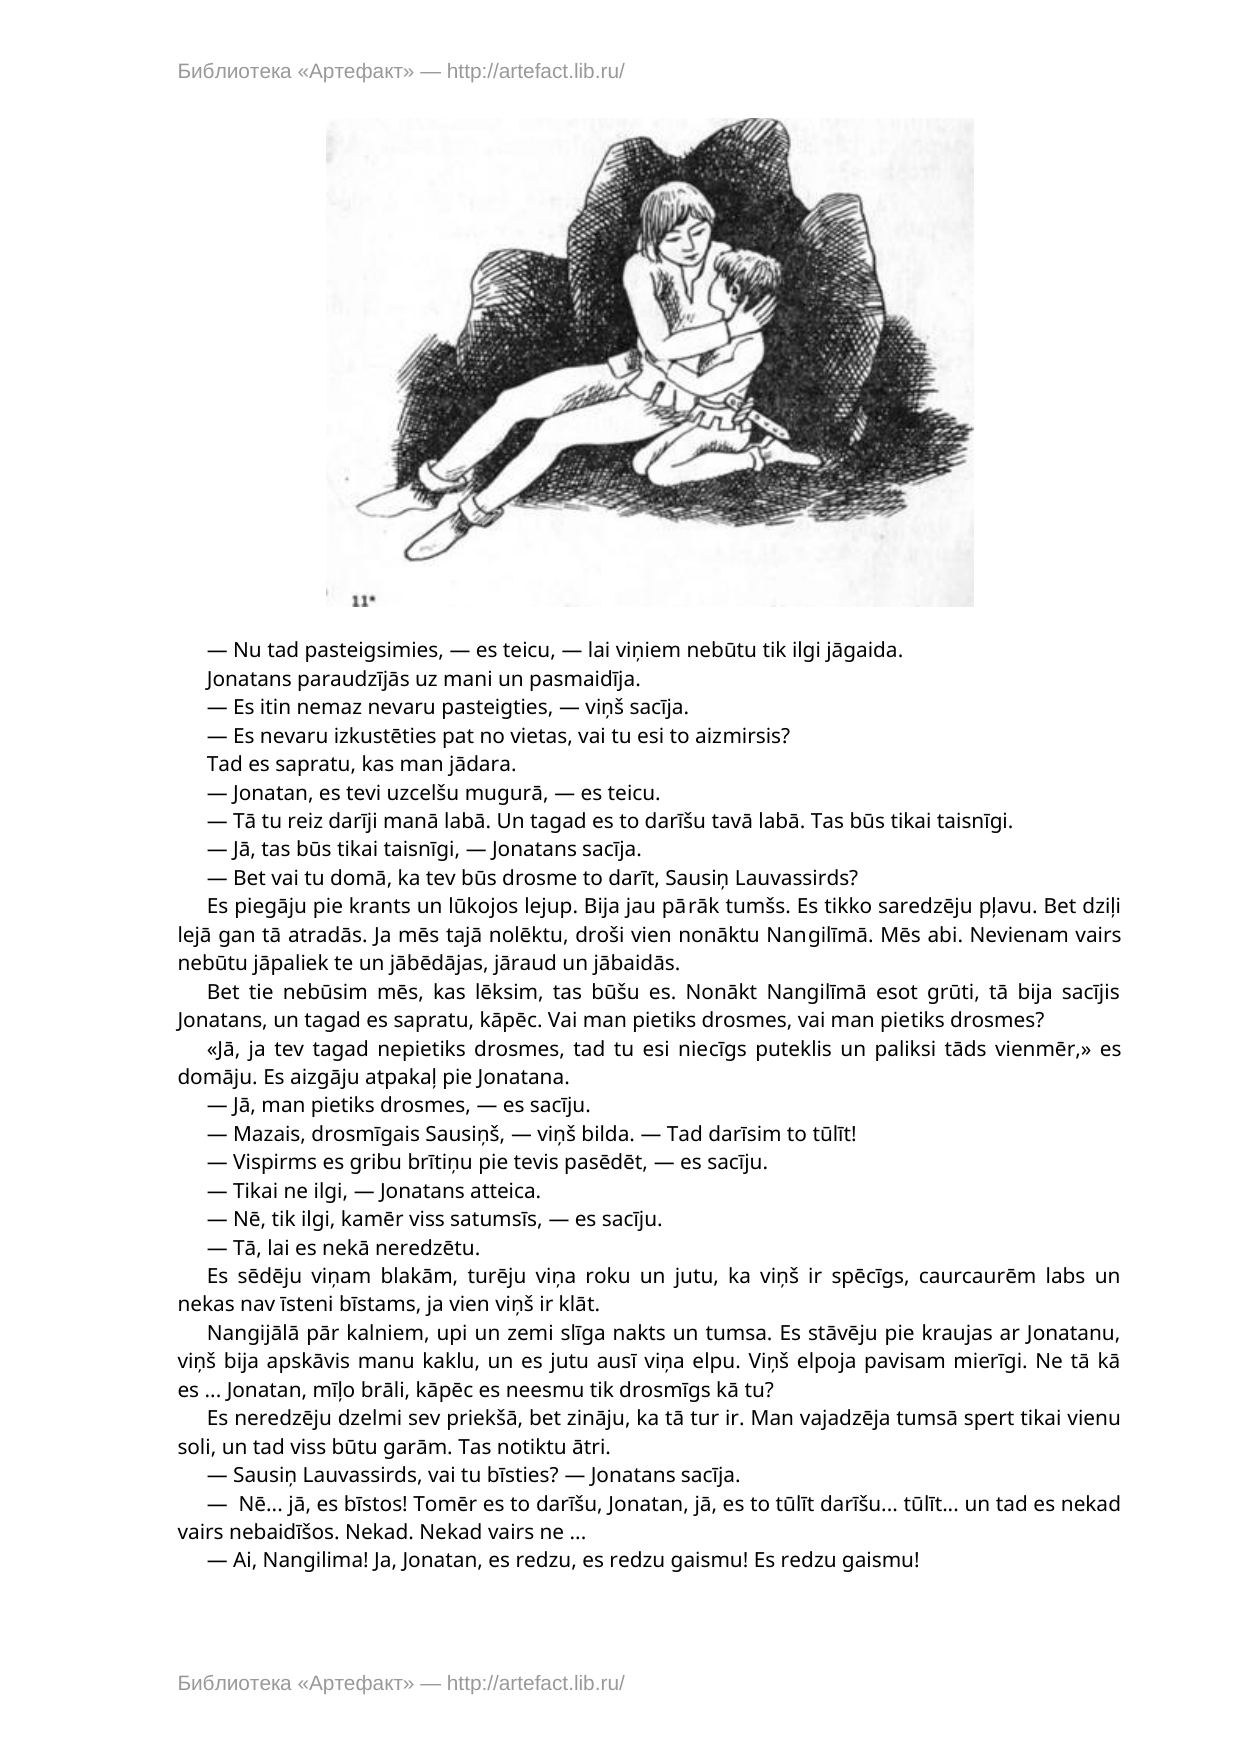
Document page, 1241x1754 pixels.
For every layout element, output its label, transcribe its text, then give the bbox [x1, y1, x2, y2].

text — Tā, lai es nekā neredzētu. [177, 1233, 1122, 1261]
text Es neredzēju dzelmi sev priekšā, bet zināju, ka tā tur ir. Man vajadzēja tumsā spert tikai vienu soli, un tad viss būtu garām. Tas notiktu ātri. [177, 1403, 1122, 1460]
text Tad es sapratu, kas man jādara. [177, 749, 1122, 778]
text Jonatans paraudzījās uz mani un pasmaidīja. [177, 664, 1122, 692]
text — Tā tu reiz darīji manā labā. Un tagad es to darīšu tavā labā. Tas būs tikai taisnīgi. [177, 806, 1122, 834]
text — Es nevaru izkustēties pat no vietas, vai tu esi to aizmirsis? [177, 721, 1122, 749]
text — Vispirms es gribu brītiņu pie tevis pasēdēt, — es sacīju. [177, 1147, 1122, 1176]
text — Jā, man pietiks drosmes, — es sacīju. [177, 1091, 1122, 1119]
text — Jā, tas būs tikai taisnīgi, — Jonatans sacīja. [177, 834, 1122, 863]
text «Jā, ja tev tagad nepietiks drosmes, tad tu esi niecīgs puteklis un paliksi tāds vienmēr,» es domāju. Es aizgāju atpakaļ pie Jonatana. [177, 1034, 1122, 1091]
text Nangijālā pār kalniem, upi un zemi slīga nakts un tumsa. Es stāvēju pie kraujas ar Jonatanu, viņš bija apskāvis manu kaklu, un es jutu ausī viņa elpu. Viņš elpoja pavisam mierīgi. Ne tā kā es ... Jonatan, mīļo brāli, kāpēc es neesmu tik drosmīgs kā tu? [177, 1318, 1122, 1403]
text — Nu tad pasteigsimies, — es teicu, — lai viņiem nebūtu tik ilgi jāgaida. [177, 636, 1122, 664]
text — Mazais, drosmīgais Sausiņš, — viņš bilda. — Tad darīsim to tūlīt! [177, 1119, 1122, 1147]
text — Nē, tik ilgi, kamēr viss satumsīs, — es sacīju. [177, 1204, 1122, 1233]
text — Sausiņ Lauvassirds, vai tu bīsties? — Jonatans sacīja. [177, 1460, 1122, 1489]
text — Ai, Nangilima! Ja, Jonatan, es redzu, es redzu gaismu! Es redzu gaismu! [177, 1546, 1122, 1574]
text — Jonatan, es tevi uzcelšu mugurā, — es teicu. [177, 778, 1122, 806]
text Bet tie nebūsim mēs, kas lēksim, tas būšu es. Nonākt Nangilīmā esot grūti, tā bija sacījis Jonatans, un tagad es sapratu, kāpēc. Vai man pietiks drosmes, vai man pietiks drosmes? [177, 977, 1122, 1034]
text — Bet vai tu domā, ka tev būs drosme to darīt, Sausiņ Lauvassirds? [177, 863, 1122, 891]
text — Tikai ne ilgi, — Jonatans atteica. [177, 1176, 1122, 1204]
picture [326, 118, 974, 607]
text Es piegāju pie krants un lūkojos lejup. Bija jau pārāk tumšs. Es tikko saredzēju pļavu. Bet dziļi lejā gan tā atradās. Ja mēs tajā nolēktu, droši vien nonāktu Nangilīmā. Mēs abi. Nevienam vairs nebūtu jāpaliek te un jābēdājas, jāraud un jābaidās. [177, 891, 1122, 977]
text — Nē... jā, es bīstos! Tomēr es to darīšu, Jonatan, jā, es to tūlīt darīšu... tūlīt... un tad es nekad vairs nebaidīšos. Nekad. Nekad vairs ne ... [177, 1489, 1122, 1546]
text — Es itin nemaz nevaru pasteigties, — viņš sacīja. [177, 692, 1122, 721]
text Es sēdēju viņam blakām, turēju viņa roku un jutu, ka viņš ir spēcīgs, caurcaurēm labs un nekas nav īsteni bīstams, ja vien viņš ir klāt. [177, 1261, 1122, 1318]
